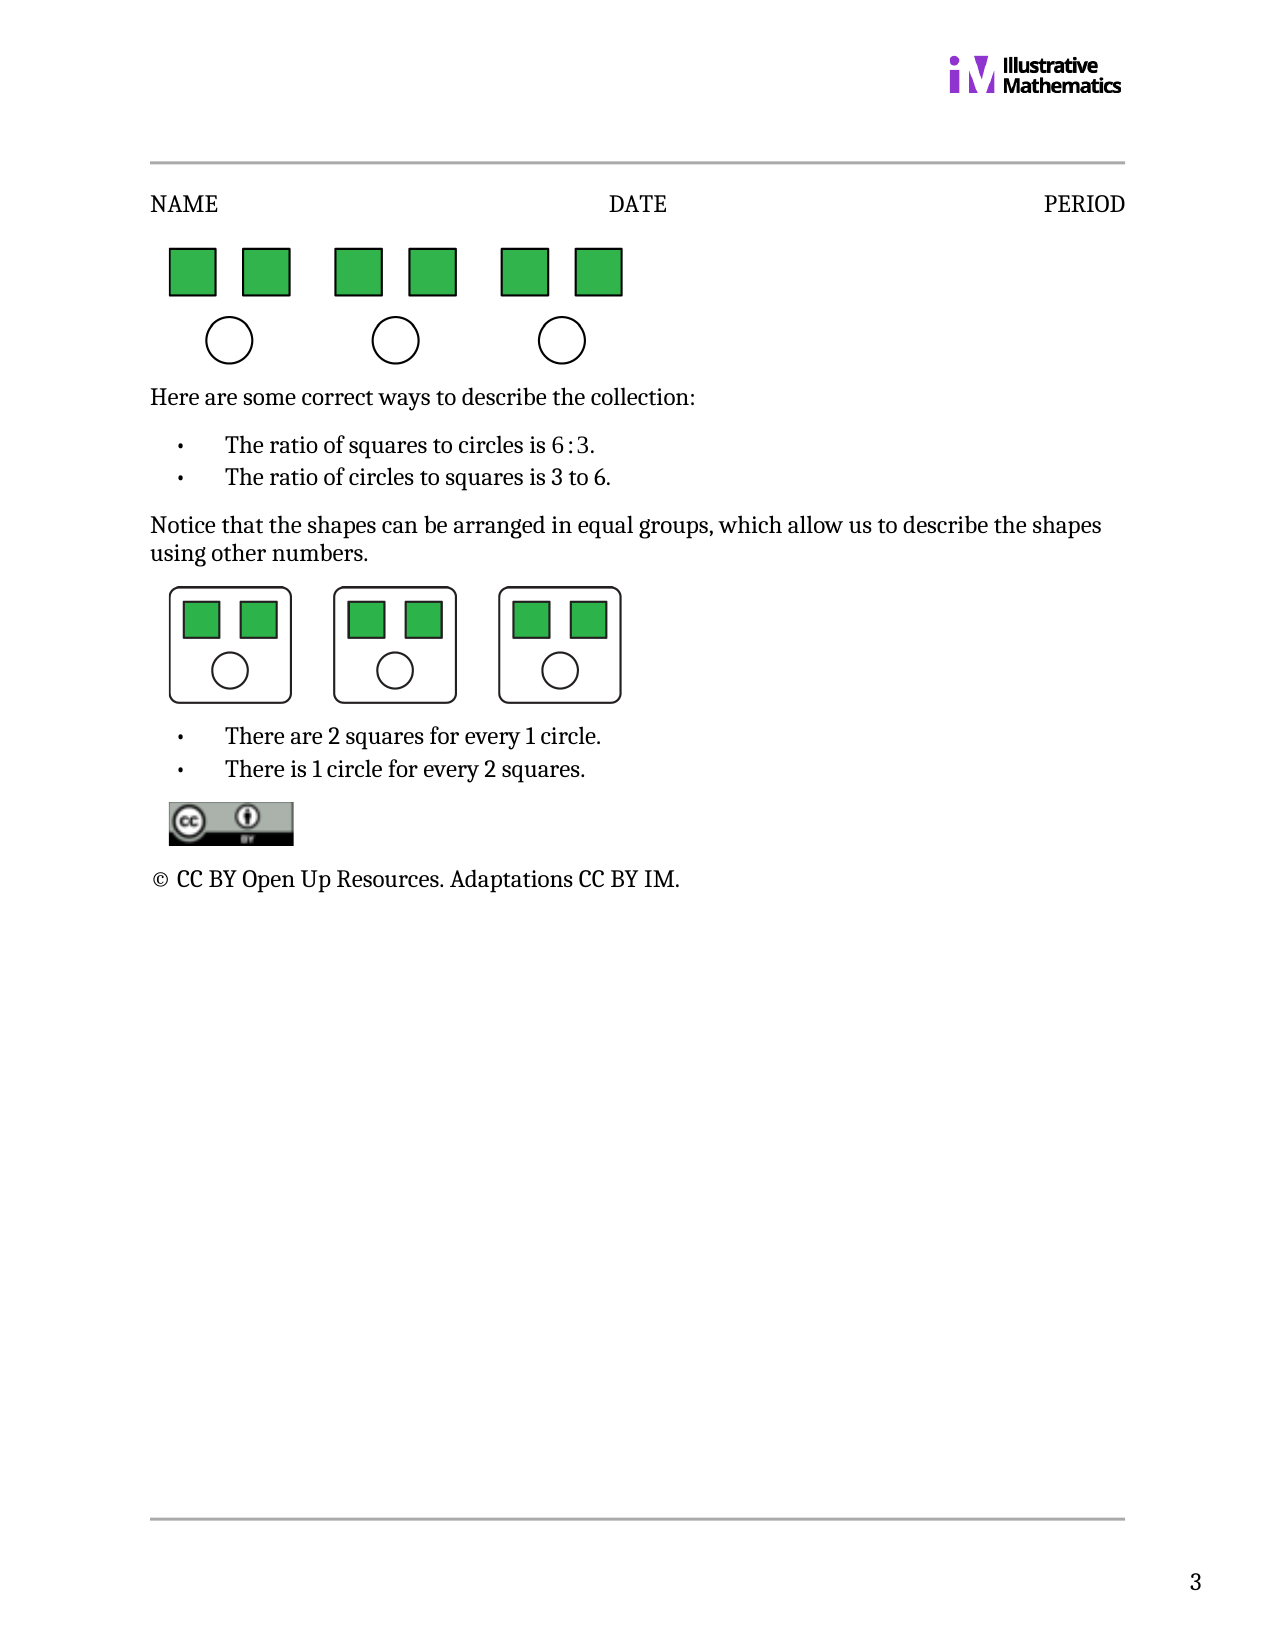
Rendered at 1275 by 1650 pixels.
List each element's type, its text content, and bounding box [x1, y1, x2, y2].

text © CC BY Open Up Resources. Adaptations CC BY IM. [150, 864, 1125, 893]
picture [168, 802, 294, 846]
text Here are some correct ways to describe the collection: [150, 383, 1125, 412]
list There are 2 squares for every 1 circle. [175, 722, 1125, 751]
picture [168, 586, 622, 704]
list There is 1 circle for every 2 squares. [175, 754, 1125, 783]
list The ratio of circles to squares is 3 to 6. [175, 463, 1125, 492]
picture [168, 247, 623, 365]
list The ratio of squares to circles is . [175, 431, 1125, 459]
text Notice that the shapes can be arranged in equal groups, which allow us to describe the shapes using other numbers. [150, 511, 1125, 568]
picture [949, 55, 1121, 93]
